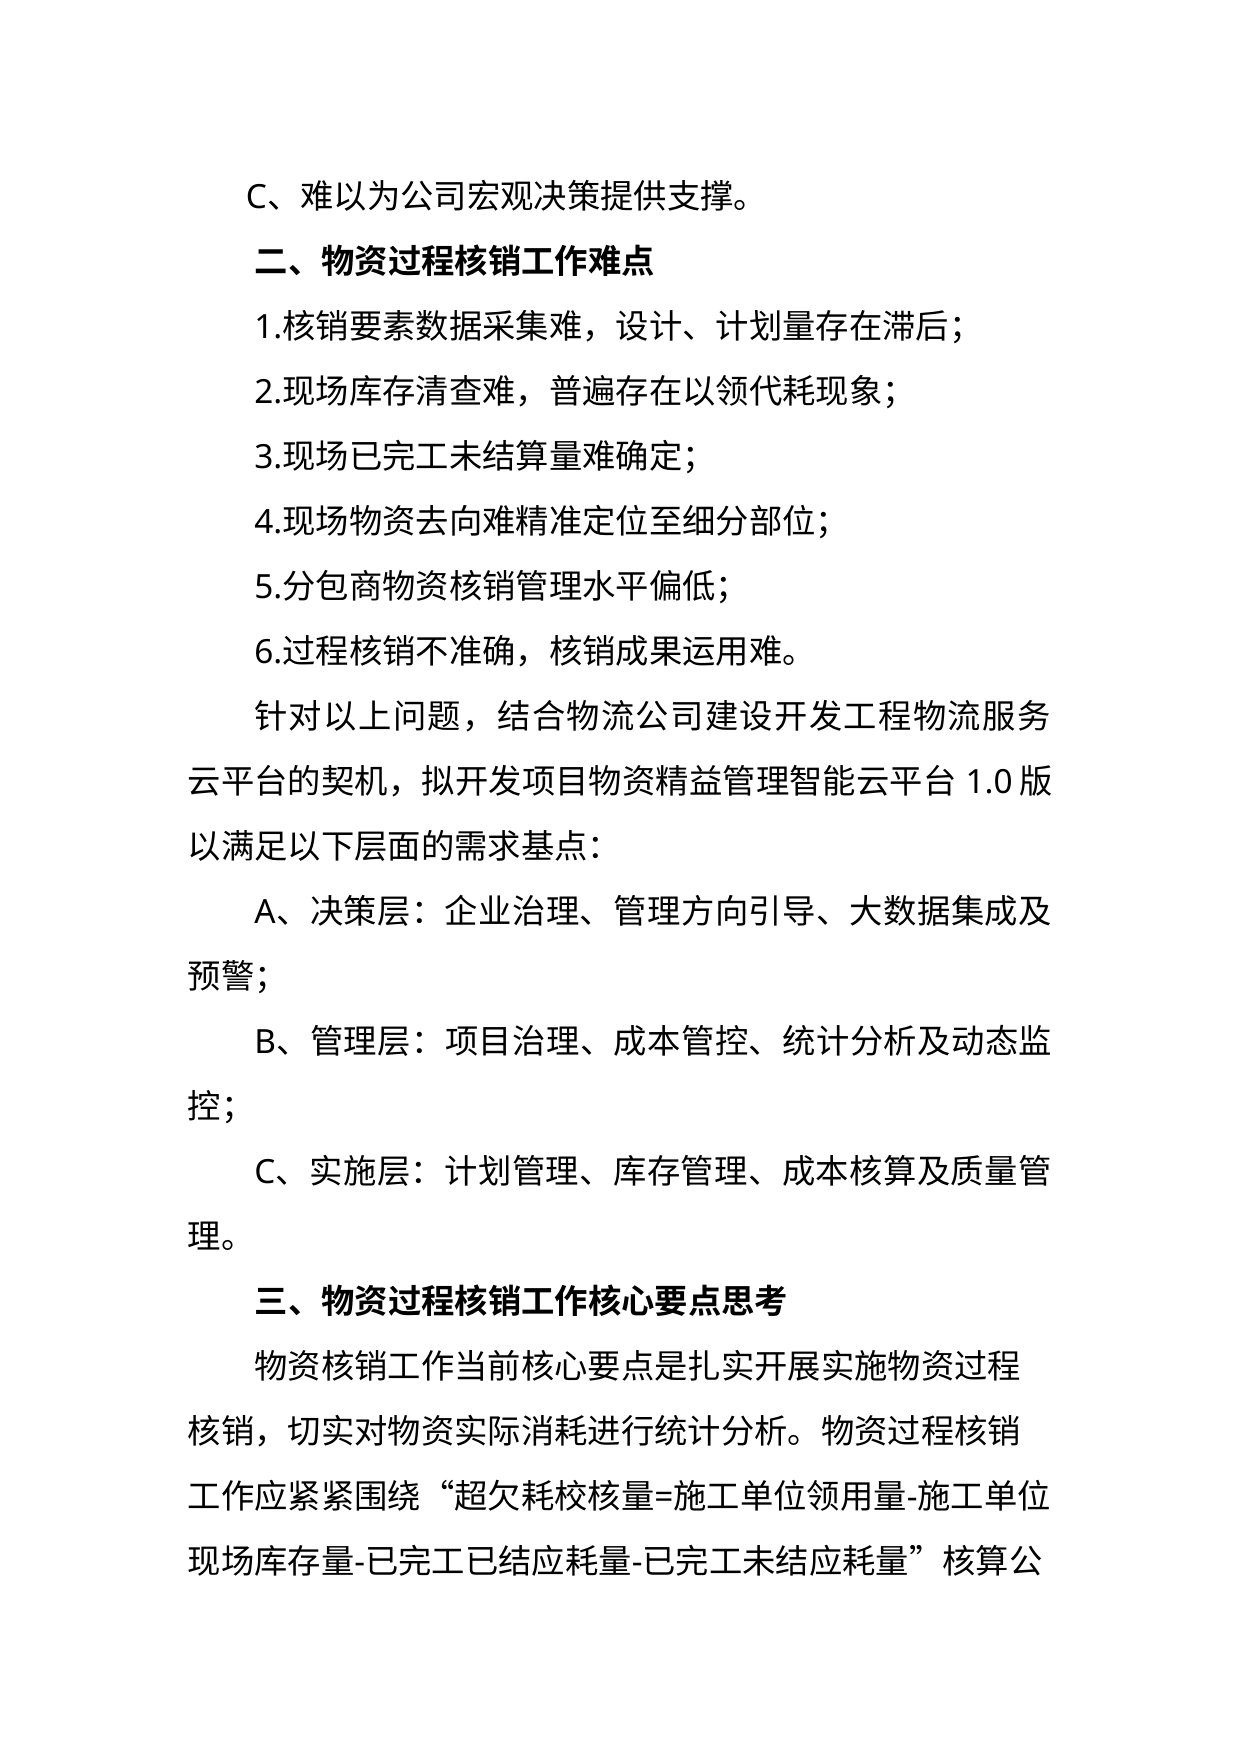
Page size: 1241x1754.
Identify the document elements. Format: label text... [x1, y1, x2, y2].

list 5.分包商物资核销管理水平偏低； [187, 552, 1053, 617]
list 1.核销要素数据采集难，设计、计划量存在滞后； [187, 292, 1053, 357]
list 物资过程核销工作难点 [187, 227, 1053, 292]
text C、难以为公司宏观决策提供支撑。 [187, 162, 1053, 227]
list A、决策层：企业治理、管理方向引导、大数据集成及预警； [187, 877, 1053, 1007]
list 3.现场已完工未结算量难确定； [187, 422, 1053, 487]
list 6.过程核销不准确，核销成果运用难。 [187, 617, 1053, 682]
list 2.现场库存清查难，普遍存在以领代耗现象； [187, 357, 1053, 422]
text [187, 1332, 1053, 1592]
list C、实施层：计划管理、库存管理、成本核算及质量管理。 [187, 1137, 1053, 1267]
list 针对以上问题，结合物流公司建设开发工程物流服务云平台的契机，拟开发项目物资精益管理智能云平台1.0版以满足以下层面的需求基点： [187, 682, 1053, 877]
list 物资过程核销工作核心要点思考 [187, 1267, 1053, 1332]
list 4.现场物资去向难精准定位至细分部位； [187, 487, 1053, 552]
list B、管理层：项目治理、成本管控、统计分析及动态监控； [187, 1007, 1053, 1137]
